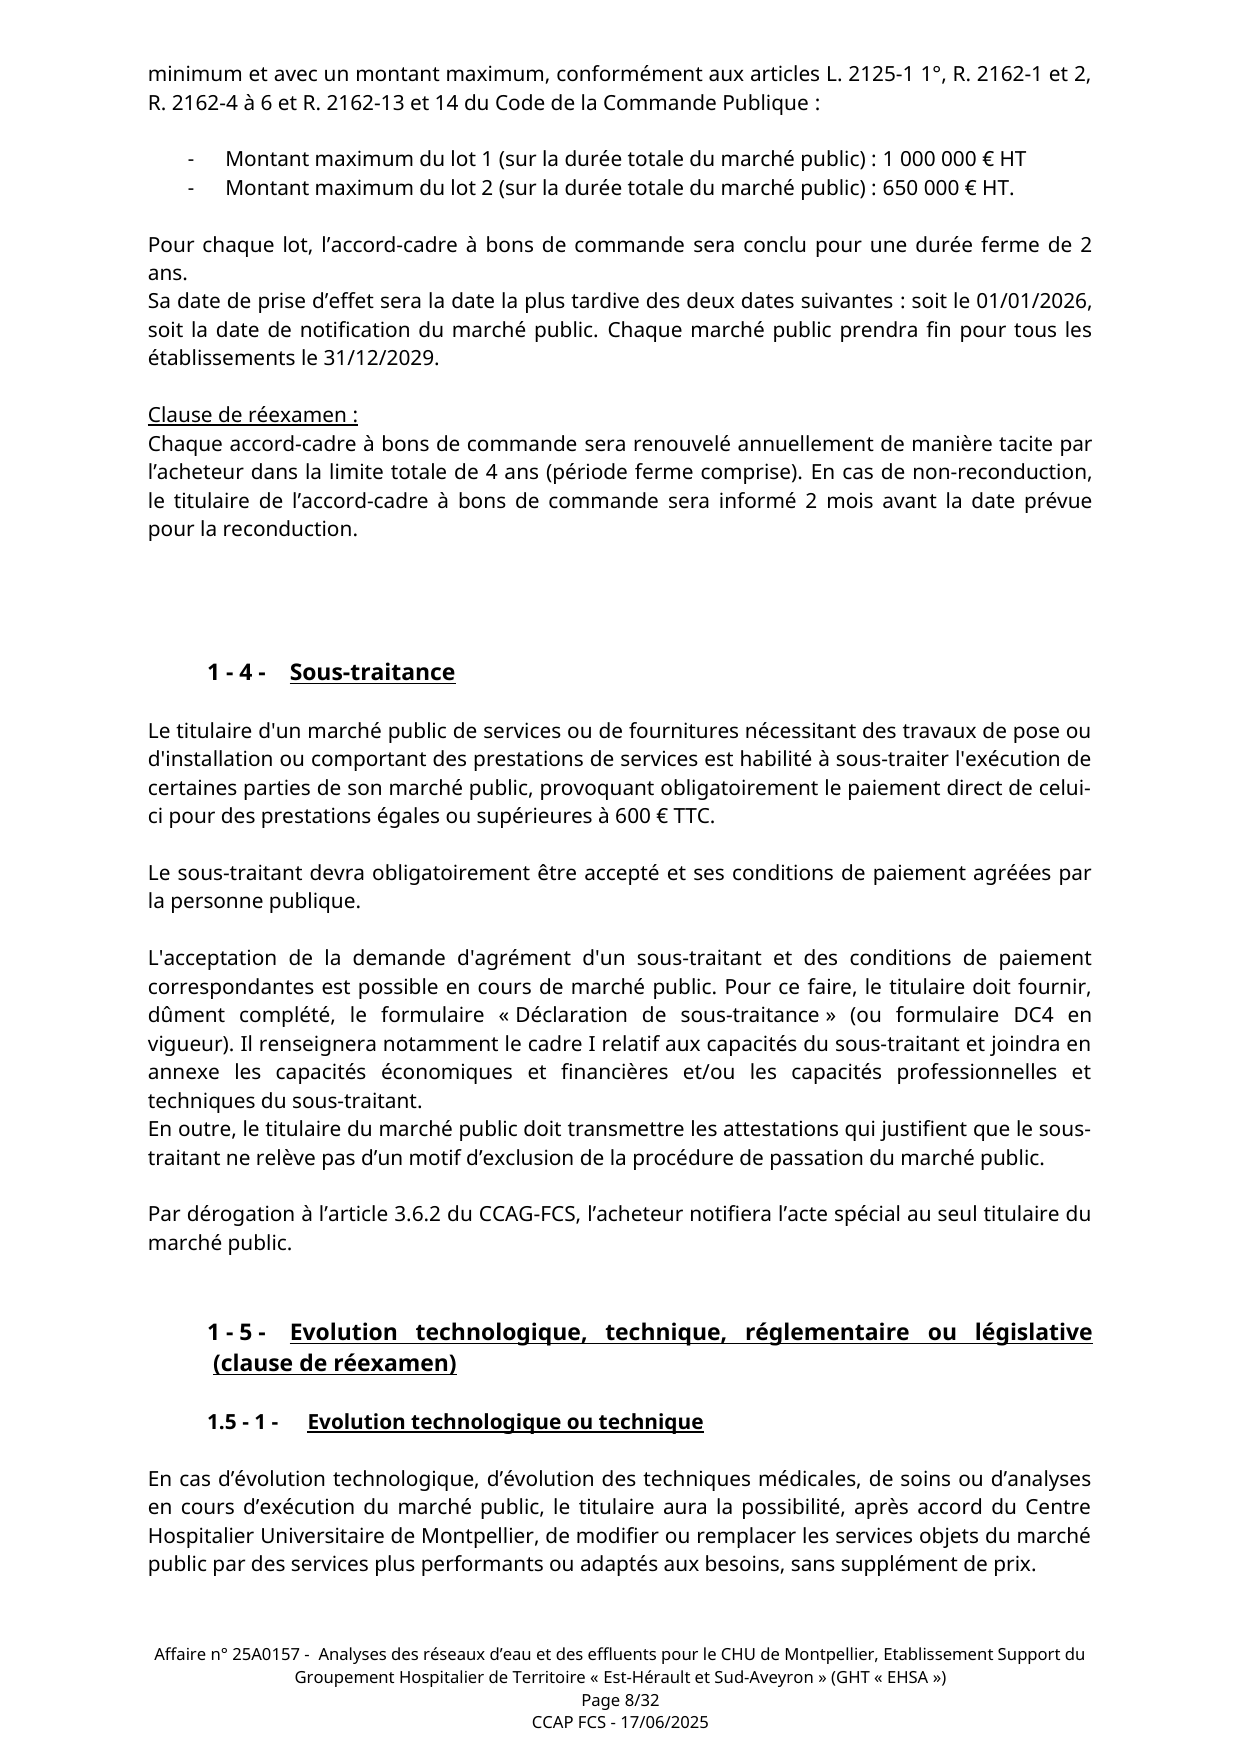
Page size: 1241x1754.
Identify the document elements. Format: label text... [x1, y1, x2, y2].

text Par dérogation à l’article 3.6.2 du CCAG-FCS, l’acheteur notifiera l’acte spécial au seul titulaire du marché public. [148, 1199, 1093, 1256]
subtitle Sous-traitance [207, 656, 1093, 688]
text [148, 59, 1093, 116]
text Chaque accord-cadre à bons de commande sera renouvelé annuellement de manière tacite par l’acheteur dans la limite totale de 4 ans (période ferme comprise). En cas de non-reconduction, le titulaire de l’accord-cadre à bons de commande sera informé 2 mois avant la date prévue pour la reconduction. [148, 429, 1093, 543]
list Montant maximum du lot 1 (sur la durée totale du marché public) : 1 000 000 € HT [188, 144, 1093, 173]
text Pour chaque lot, l’accord-cadre à bons de commande sera conclu pour une durée ferme de 2 ans. [148, 230, 1093, 287]
subtitle Evolution technologique ou technique [207, 1407, 1093, 1435]
text L'acceptation de la demande d'agrément d'un sous-traitant et des conditions de paiement correspondantes est possible en cours de marché public. Pour ce faire, le titulaire doit fournir, dûment complété, le formulaire « Déclaration de sous-traitance » (ou formulaire DC4 en vigueur). Il renseignera notamment le cadre I relatif aux capacités du sous-traitant et joindra en annexe les capacités économiques et financières et/ou les capacités professionnelles et techniques du sous-traitant. [148, 943, 1093, 1114]
text En cas d’évolution technologique, d’évolution des techniques médicales, de soins ou d’analyses en cours d’exécution du marché public, le titulaire aura la possibilité, après accord du Centre Hospitalier Universitaire de Montpellier, de modifier ou remplacer les services objets du marché public par des services plus performants ou adaptés aux besoins, sans supplément de prix. [148, 1464, 1093, 1578]
subtitle Evolution technologique, technique, réglementaire ou législative (clause de réexamen) [207, 1316, 1093, 1378]
text Sa date de prise d’effet sera la date la plus tardive des deux dates suivantes : soit le 01/01/2026, soit la date de notification du marché public. Chaque marché public prendra fin pour tous les établissements le 31/12/2029. [148, 287, 1093, 372]
list Montant maximum du lot 2 (sur la durée totale du marché public) : 650 000 € HT. [188, 173, 1093, 201]
text Le sous-traitant devra obligatoirement être accepté et ses conditions de paiement agréées par la personne publique. [148, 858, 1093, 915]
text Le titulaire d'un marché public de services ou de fournitures nécessitant des travaux de pose ou d'installation ou comportant des prestations de services est habilité à sous-traiter l'exécution de certaines parties de son marché public, provoquant obligatoirement le paiement direct de celui-ci pour des prestations égales ou supérieures à 600 € TTC. [148, 716, 1093, 830]
text Clause de réexamen : [148, 400, 1093, 429]
text En outre, le titulaire du marché public doit transmettre les attestations qui justifient que le sous-traitant ne relève pas d’un motif d’exclusion de la procédure de passation du marché public. [148, 1114, 1093, 1171]
